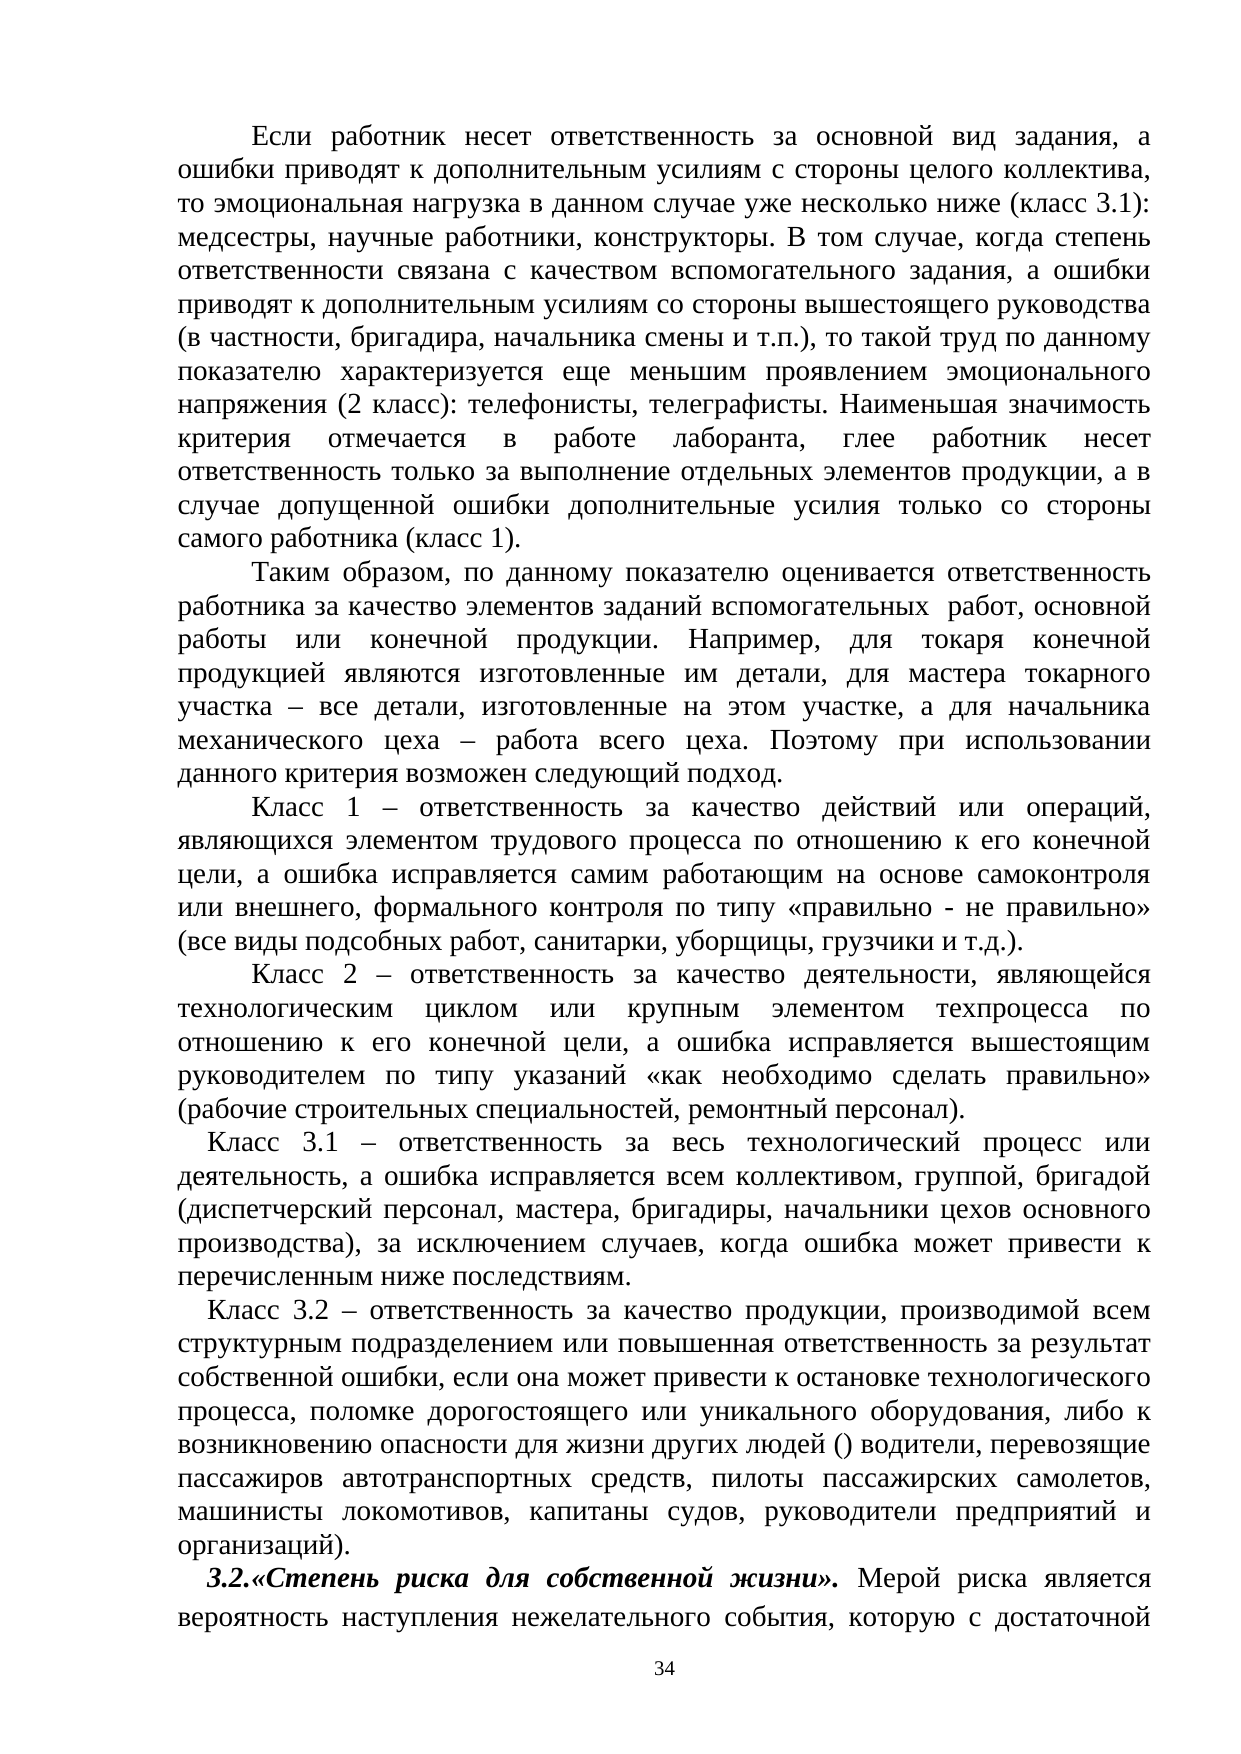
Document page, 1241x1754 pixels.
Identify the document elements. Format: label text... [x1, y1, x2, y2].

text Класс 2 – ответственность за качество деятельности, являющейся технологическим циклом или крупным элементом техпроцесса по отношению к его конечной цели, а ошибка исправляется вышестоящим руководителем по типу указаний «как необходимо сделать правильно» (рабочие строительных специальностей, ремонтный персонал). [177, 957, 1152, 1124]
text Класс 3.2 – ответственность за качество продукции, производимой всем структурным подразделением или повышенная ответственность за результат собственной ошибки, если она может привести к остановке технологического процесса, поломке дорогостоящего или уникального оборудования, либо к возникновению опасности для жизни других людей () водители, перевозящие пассажиров автотранспортных средств, пилоты пассажирских самолетов, машинисты локомотивов, капитаны судов, руководители предприятий и организаций). [177, 1292, 1152, 1560]
text Класс 1 – ответственность за качество действий или операций, являющихся элементом трудового процесса по отношению к его конечной цели, а ошибка исправляется самим работающим на основе самоконтроля или внешнего, формального контроля по типу «правильно - не правильно» (все виды подсобных работ, санитарки, уборщицы, грузчики и т.д.). [177, 789, 1152, 957]
text Если работник несет ответственность за основной вид задания, а ошибки приводят к дополнительным усилиям с стороны целого коллектива, то эмоциональная нагрузка в данном случае уже несколько ниже (класс 3.1): медсестры, научные работники, конструкторы. В том случае, когда степень ответственности связана с качеством вспомогательного задания, а ошибки приводят к дополнительным усилиям со стороны вышестоящего руководства (в частности, бригадира, начальника смены и т.п.), то такой труд по данному показателю характеризуется еще меньшим проявлением эмоционального напряжения (2 класс): телефонисты, телеграфисты. Наименьшая значимость критерия отмечается в работе лаборанта, глее работник несет ответственность только за выполнение отдельных элементов продукции, а в случае допущенной ошибки дополнительные усилия только со стороны самого работника (класс 1). [177, 118, 1152, 554]
text Класс 3.1 – ответственность за весь технологический процесс или деятельность, а ошибка исправляется всем коллективом, группой, бригадой (диспетчерский персонал, мастера, бригадиры, начальники цехов основного производства), за исключением случаев, когда ошибка может привести к перечисленным ниже последствиям. [177, 1124, 1152, 1292]
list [177, 1560, 1152, 1632]
text Таким образом, по данному показателю оценивается ответственность работника за качество элементов заданий вспомогательных работ, основной работы или конечной продукции. Например, для токаря конечной продукцией являются изготовленные им детали, для мастера токарного участка – все детали, изготовленные на этом участке, а для начальника механического цеха – работа всего цеха. Поэтому при использовании данного критерия возможен следующий подход. [177, 554, 1152, 789]
